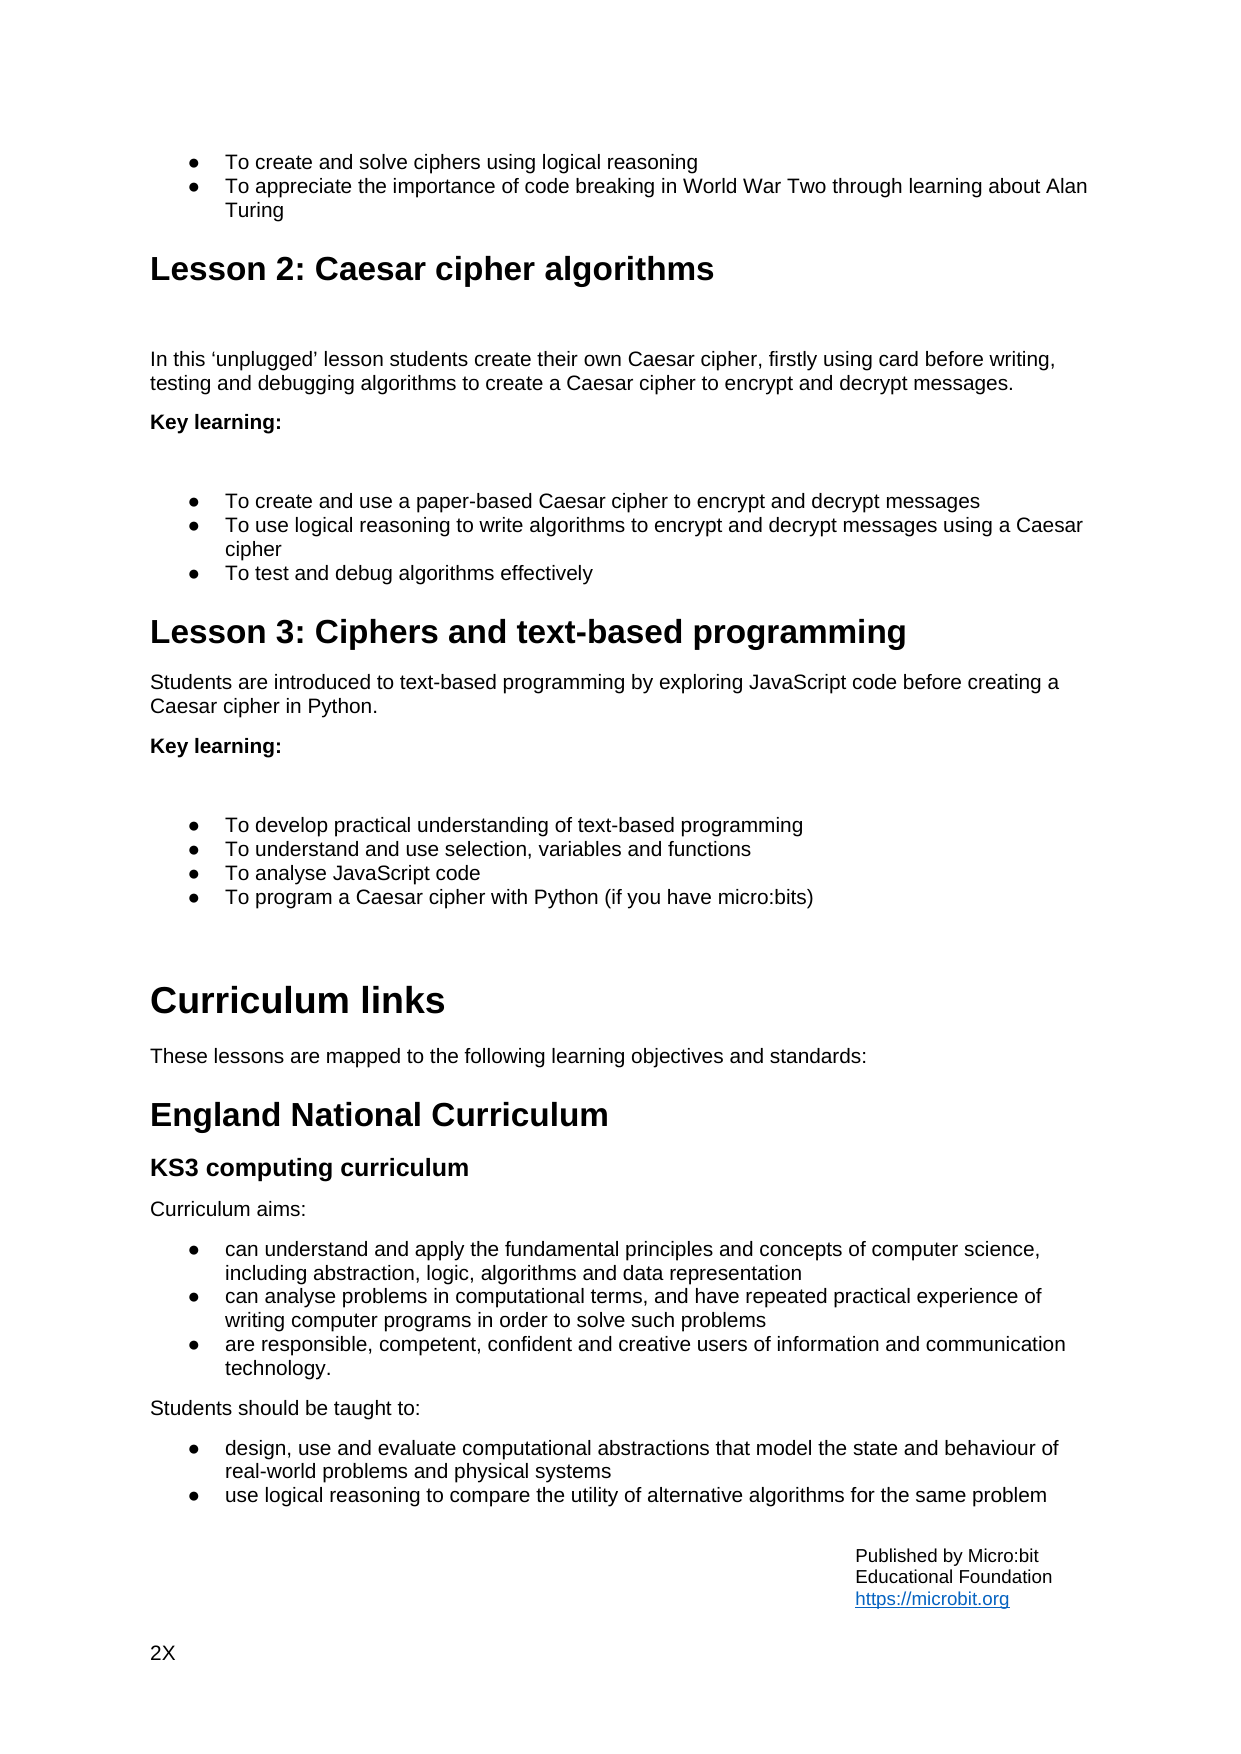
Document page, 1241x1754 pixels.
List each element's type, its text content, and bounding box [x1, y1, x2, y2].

list To create and use a paper-based Caesar cipher to encrypt and decrypt messages [187, 489, 1090, 513]
text Key learning: [150, 410, 1090, 434]
list design, use and evaluate computational abstractions that model the state and behaviour of real-world problems and physical systems [187, 1435, 1090, 1483]
list use logical reasoning to compare the utility of alternative algorithms for the same problem [187, 1483, 1090, 1507]
list To develop practical understanding of text-based programming [187, 813, 1090, 837]
text These lessons are mapped to the following learning objectives and standards: [150, 1044, 1090, 1068]
text Students should be taught to: [150, 1396, 1090, 1420]
text Students are introduced to text-based programming by exploring JavaScript code before creating a Caesar cipher in Python. [150, 670, 1090, 718]
list can analyse problems in computational terms, and have repeated practical experience of writing computer programs in order to solve such problems [187, 1284, 1090, 1332]
list are responsible, competent, confident and creative users of information and communication technology. [187, 1332, 1090, 1380]
list To analyse JavaScript code [187, 861, 1090, 885]
subtitle Lesson 2: Caesar cipher algorithms [150, 248, 1090, 287]
list To test and debug algorithms effectively [187, 561, 1090, 585]
subtitle KS3 computing curriculum [150, 1153, 1090, 1182]
text In this ‘unplugged’ lesson students create their own Caesar cipher, firstly using card before writing, testing and debugging algorithms to create a Caesar cipher to encrypt and decrypt messages. [150, 347, 1090, 394]
subtitle Lesson 3: Ciphers and text-based programming [150, 612, 1090, 650]
subtitle England National Curriculum [150, 1094, 1090, 1133]
list To program a Caesar cipher with Python (if you have micro:bits) [187, 885, 1090, 909]
subtitle Curriculum links [150, 978, 1090, 1021]
text Curriculum aims: [150, 1197, 1090, 1221]
list can understand and apply the fundamental principles and concepts of computer science, including abstraction, logic, algorithms and data representation [187, 1236, 1090, 1284]
list To use logical reasoning to write algorithms to encrypt and decrypt messages using a Caesar cipher [187, 513, 1090, 561]
list To understand and use selection, variables and functions [187, 837, 1090, 861]
text Key learning: [150, 734, 1090, 758]
list To create and solve ciphers using logical reasoning [187, 150, 1090, 174]
list To appreciate the importance of code breaking in World War Two through learning about Alan Turing [187, 174, 1090, 222]
